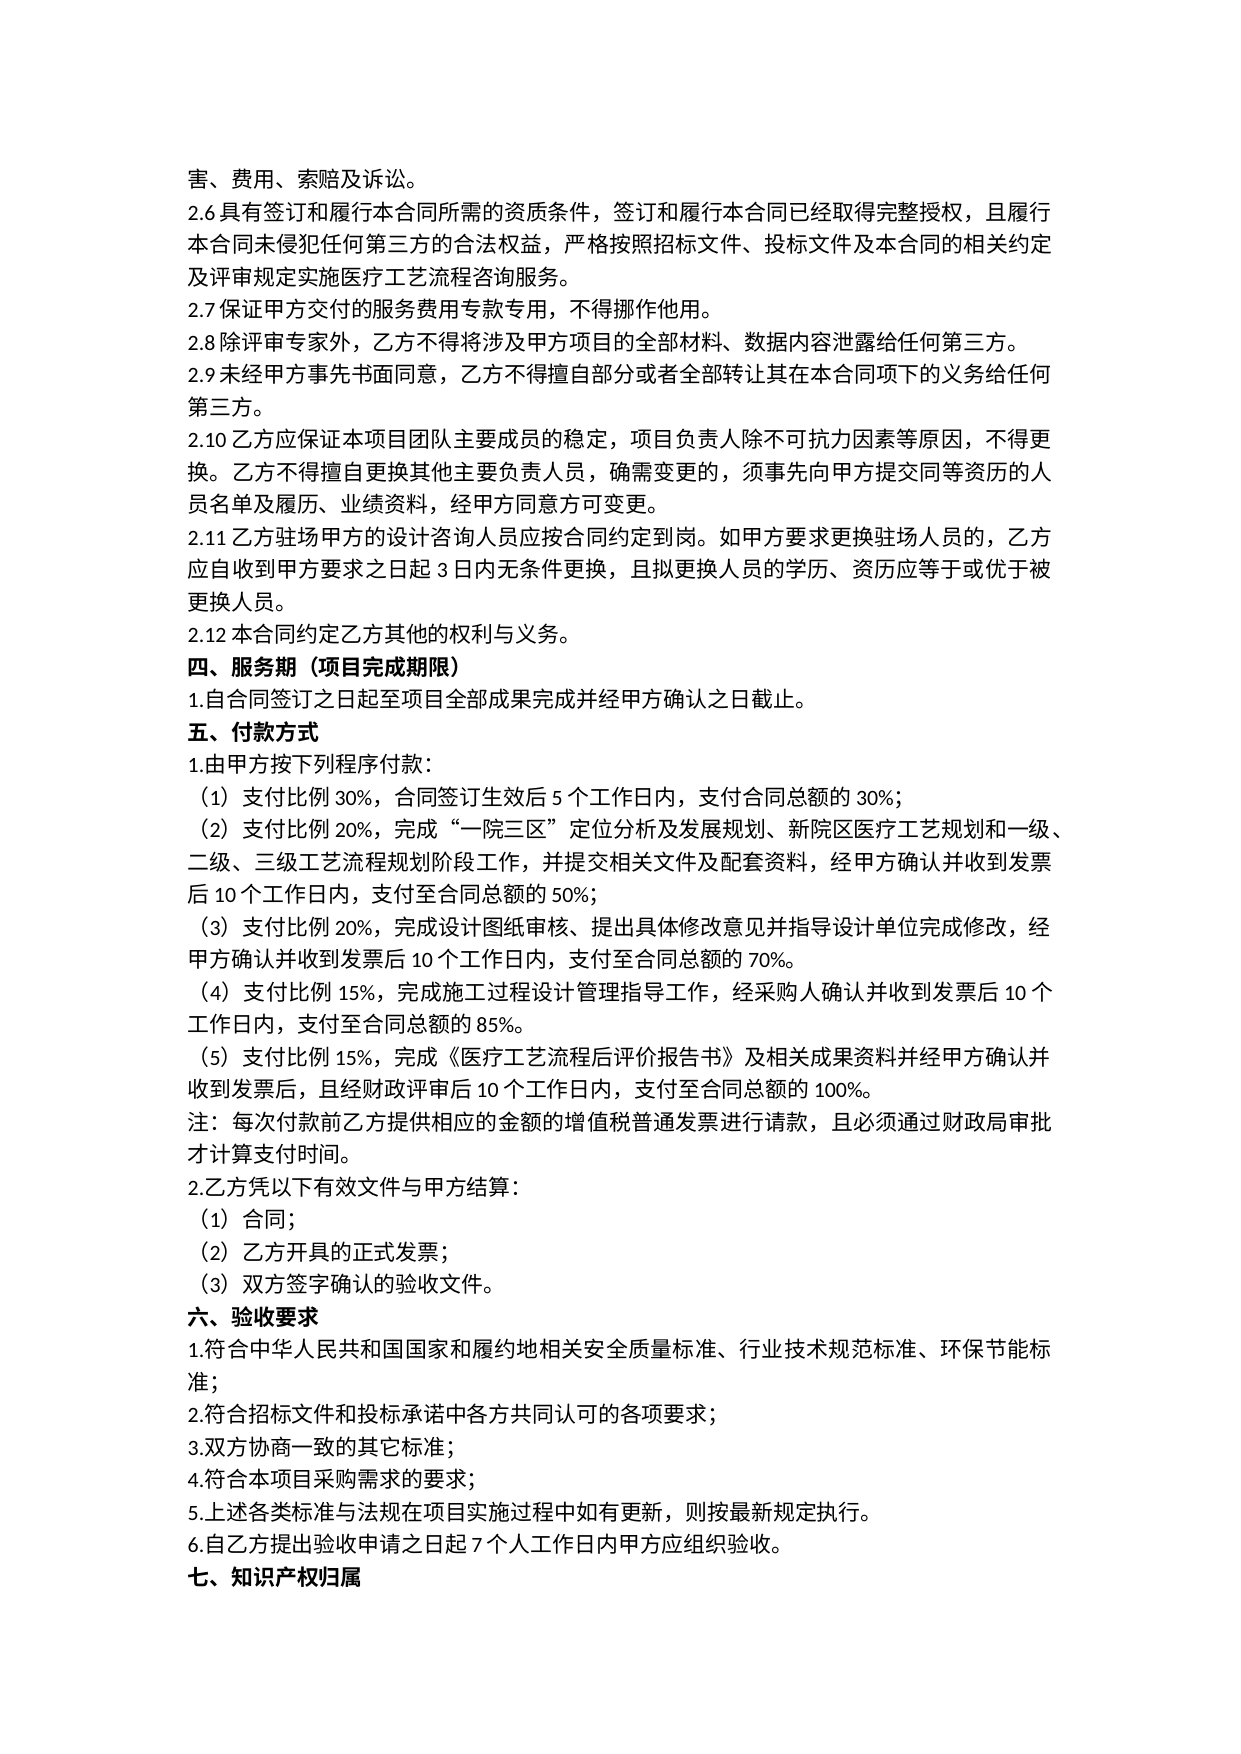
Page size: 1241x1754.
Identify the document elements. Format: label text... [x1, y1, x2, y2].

text 2.9未经甲方事先书面同意，乙方不得擅自部分或者全部转让其在本合同项下的义务给任何第三方。 [187, 357, 1053, 422]
text 四、服务期（项目完成期限） [187, 649, 1053, 682]
text 1.自合同签订之日起至项目全部成果完成并经甲方确认之日截止。 [187, 682, 1053, 714]
text （4）支付比例15%，完成施工过程设计管理指导工作，经采购人确认并收到发票后10个工作日内，支付至合同总额的85%。 [187, 974, 1053, 1039]
text 5.上述各类标准与法规在项目实施过程中如有更新，则按最新规定执行。 [187, 1494, 1053, 1527]
text 注：每次付款前乙方提供相应的金额的增值税普通发票进行请款，且必须通过财政局审批才计算支付时间。 [187, 1104, 1053, 1169]
text 4.符合本项目采购需求的要求； [187, 1462, 1053, 1494]
text 2.7保证甲方交付的服务费用专款专用，不得挪作他用。 [187, 292, 1053, 324]
text 五、付款方式 [187, 714, 1053, 747]
text （3）双方签字确认的验收文件。 [187, 1267, 1053, 1299]
text 2.6具有签订和履行本合同所需的资质条件，签订和履行本合同已经取得完整授权，且履行本合同未侵犯任何第三方的合法权益，严格按照招标文件、投标文件及本合同的相关约定及评审规定实施医疗工艺流程咨询服务。 [187, 194, 1053, 292]
text 1.符合中华人民共和国国家和履约地相关安全质量标准、行业技术规范标准、环保节能标准； [187, 1332, 1053, 1397]
text 6.自乙方提出验收申请之日起7个人工作日内甲方应组织验收。 [187, 1527, 1053, 1559]
text （1）支付比例30%，合同签订生效后5个工作日内，支付合同总额的30%； [187, 779, 1053, 812]
text 2.12本合同约定乙方其他的权利与义务。 [187, 617, 1053, 649]
text 2.8除评审专家外，乙方不得将涉及甲方项目的全部材料、数据内容泄露给任何第三方。 [187, 324, 1053, 357]
text （2）乙方开具的正式发票； [187, 1234, 1053, 1267]
text 3.双方协商一致的其它标准； [187, 1429, 1053, 1462]
text （2）支付比例20%，完成“一院三区”定位分析及发展规划、新院区医疗工艺规划和一级、二级、三级工艺流程规划阶段工作，并提交相关文件及配套资料，经甲方确认并收到发票后10个工作日内，支付至合同总额的50%； [187, 812, 1053, 909]
text （1）合同； [187, 1202, 1053, 1234]
text 2.符合招标文件和投标承诺中各方共同认可的各项要求； [187, 1397, 1053, 1429]
text 2.10乙方应保证本项目团队主要成员的稳定，项目负责人除不可抗力因素等原因，不得更换。乙方不得擅自更换其他主要负责人员，确需变更的，须事先向甲方提交同等资历的人员名单及履历、业绩资料，经甲方同意方可变更。 [187, 422, 1053, 519]
text 2.乙方凭以下有效文件与甲方结算： [187, 1169, 1053, 1202]
text 2.11乙方驻场甲方的设计咨询人员应按合同约定到岗。如甲方要求更换驻场人员的，乙方应自收到甲方要求之日起3日内无条件更换，且拟更换人员的学历、资历应等于或优于被更换人员。 [187, 519, 1053, 617]
text （3）支付比例20%，完成设计图纸审核、提出具体修改意见并指导设计单位完成修改，经甲方确认并收到发票后10个工作日内，支付至合同总额的70%。 [187, 909, 1053, 974]
text 1.由甲方按下列程序付款： [187, 747, 1053, 779]
text 六、验收要求 [187, 1299, 1053, 1332]
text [187, 162, 1053, 194]
text 七、知识产权归属 [187, 1559, 1053, 1592]
text （5）支付比例15%，完成《医疗工艺流程后评价报告书》及相关成果资料并经甲方确认并收到发票后，且经财政评审后10个工作日内，支付至合同总额的100%。 [187, 1039, 1053, 1104]
